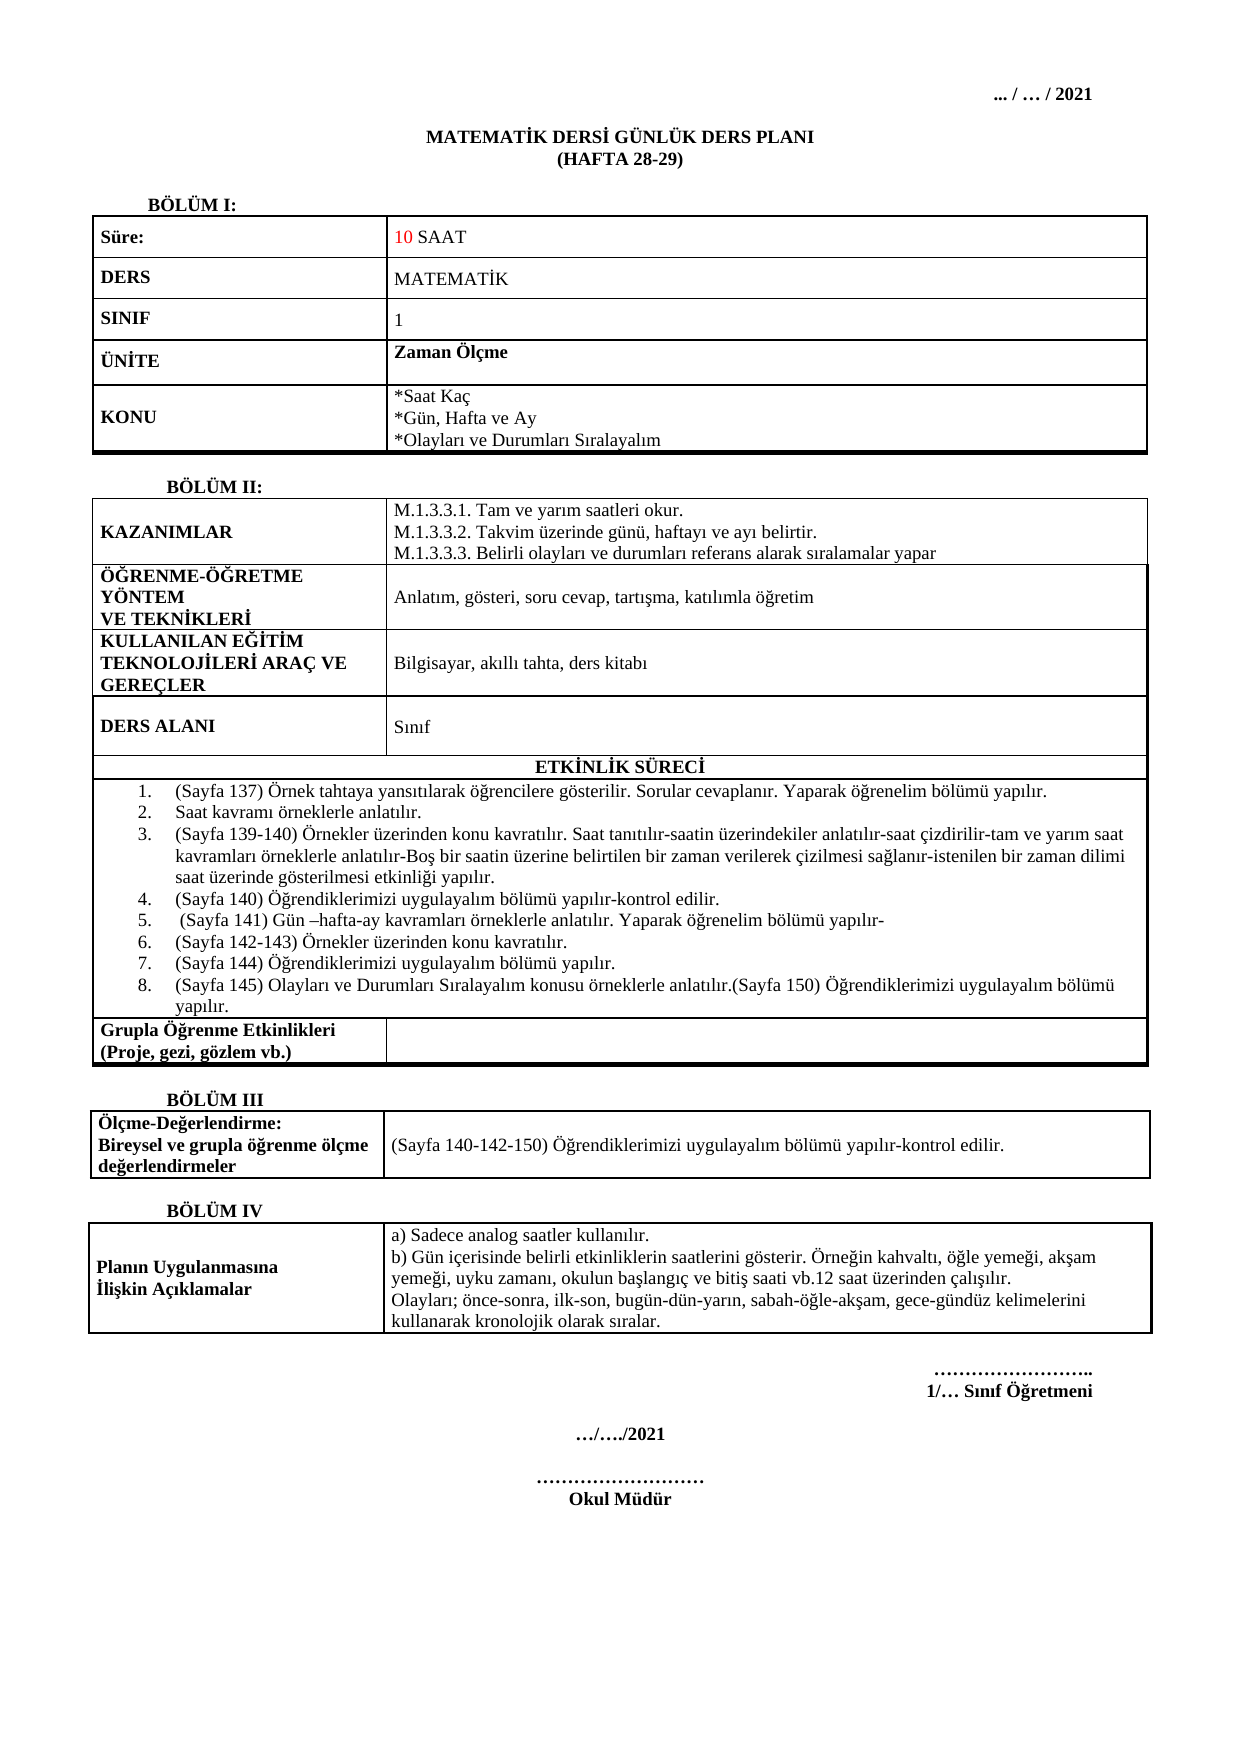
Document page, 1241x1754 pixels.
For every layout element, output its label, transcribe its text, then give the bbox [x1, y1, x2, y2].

table_header Planın Uygulanmasına İlişkin Açıklamalar [90, 1224, 383, 1332]
text MATEMATİK DERSİ GÜNLÜK DERS PLANI [148, 126, 1093, 148]
table_cell Bilgisayar, akıllı tahta, ders kitabı [387, 630, 1146, 695]
table_header KAZANIMLAR [93, 499, 386, 564]
text ……………………… [148, 1466, 1093, 1487]
text …/…./2021 [148, 1423, 1093, 1444]
table_cell ÖĞRENME-ÖĞRETME YÖNTEM VE TEKNİKLERİ [93, 565, 386, 629]
table_cell MATEMATİK [388, 258, 1146, 298]
table_header Ölçme-Değerlendirme: Bireysel ve grupla öğrenme ölçme değerlendirmeler [92, 1112, 383, 1177]
table_cell Grupla Öğrenme Etkinlikleri (Proje, gezi, gözlem vb.) [94, 1019, 386, 1062]
table_cell *Saat Kaç *Gün, Hafta ve Ay *Olayları ve Durumları Sıralayalım [388, 386, 1146, 450]
table_cell DERS [94, 258, 386, 298]
subtitle BÖLÜM IV [148, 1200, 1093, 1222]
table_cell (Sayfa 137) Örnek tahtaya yansıtılarak öğrencilere gösterilir. Sorular cevaplanır. Yaparak öğrenelim bölümü yapılır. Saat kavramı örneklerle anlatılır. (Sayfa 139-140) Örnekler üzerinden konu kavratılır. Saat tanıtılır-saatin üzerindekiler anlatılır-saat çizdirilir-tam ve yarım saat kavramları örneklerle anlatılır-Boş bir saatin üzerine belirtilen bir zaman verilerek çizilmesi sağlanır-istenilen bir zaman dilimi saat üzerinde gösterilmesi etkinliği yapılır. (Sayfa 140) Öğrendiklerimizi uygulayalım bölümü yapılır-kontrol edilir. (Sayfa 141) Gün –hafta-ay kavramları örneklerle anlatılır. Yaparak öğrenelim bölümü yapılır- (Sayfa 142-143) Örnekler üzerinden konu kavratılır. (Sayfa 144) Öğrendiklerimizi uygulayalım bölümü yapılır. (Sayfa 145) Olayları ve Durumları Sıralayalım konusu örneklerle anlatılır.(Sayfa 150) Öğrendiklerimizi uygulayalım bölümü yapılır. [94, 780, 1146, 1017]
table_header 10 SAAT [388, 217, 1146, 256]
table_cell ÜNİTE [94, 341, 386, 384]
table_cell [387, 1019, 1146, 1062]
text …………………….. [148, 1358, 1093, 1379]
table_cell ETKİNLİK SÜRECİ [94, 756, 1146, 778]
text BÖLÜM II: [148, 476, 1093, 498]
table_cell 1 [388, 299, 1146, 339]
text (HAFTA 28-29) [148, 148, 1093, 169]
text BÖLÜM I: [148, 193, 1093, 215]
table_cell Anlatım, gösteri, soru cevap, tartışma, katılımla öğretim [387, 565, 1146, 629]
table_cell DERS ALANI [94, 697, 386, 754]
table_header a) Sadece analog saatler kullanılır. b) Gün içerisinde belirli etkinliklerin saatlerini gösterir. Örneğin kahvaltı, öğle yemeği, akşam yemeği, uyku zamanı, okulun başlangıç ve bitiş saati vb.12 saat üzerinden çalışılır. Olayları; önce-sonra, ilk-son, bugün-dün-yarın, sabah-öğle-akşam, gece-gündüz kelimelerini kullanarak kronolojik olarak sıralar. [385, 1224, 1150, 1332]
table_header (Sayfa 140-142-150) Öğrendiklerimizi uygulayalım bölümü yapılır-kontrol edilir. [385, 1112, 1149, 1177]
table_cell Sınıf [387, 697, 1146, 754]
table_header Süre: [94, 217, 386, 256]
text 1/… Sınıf Öğretmeni [148, 1379, 1093, 1401]
table_header M.1.3.3.1. Tam ve yarım saatleri okur. M.1.3.3.2. Takvim üzerinde günü, haftayı ve ayı belirtir. M.1.3.3.3. Belirli olayları ve durumları referans alarak sıralamalar yapar [387, 499, 1147, 564]
table_cell SINIF [94, 299, 386, 339]
table_cell Zaman Ölçme [388, 341, 1146, 384]
text Okul Müdür [148, 1487, 1093, 1509]
text ... / … / 2021 [148, 83, 1093, 105]
table_cell KULLANILAN EĞİTİM TEKNOLOJİLERİ ARAÇ VE GEREÇLER [93, 630, 386, 695]
subtitle BÖLÜM III [148, 1088, 1093, 1110]
table_cell KONU [94, 386, 386, 450]
